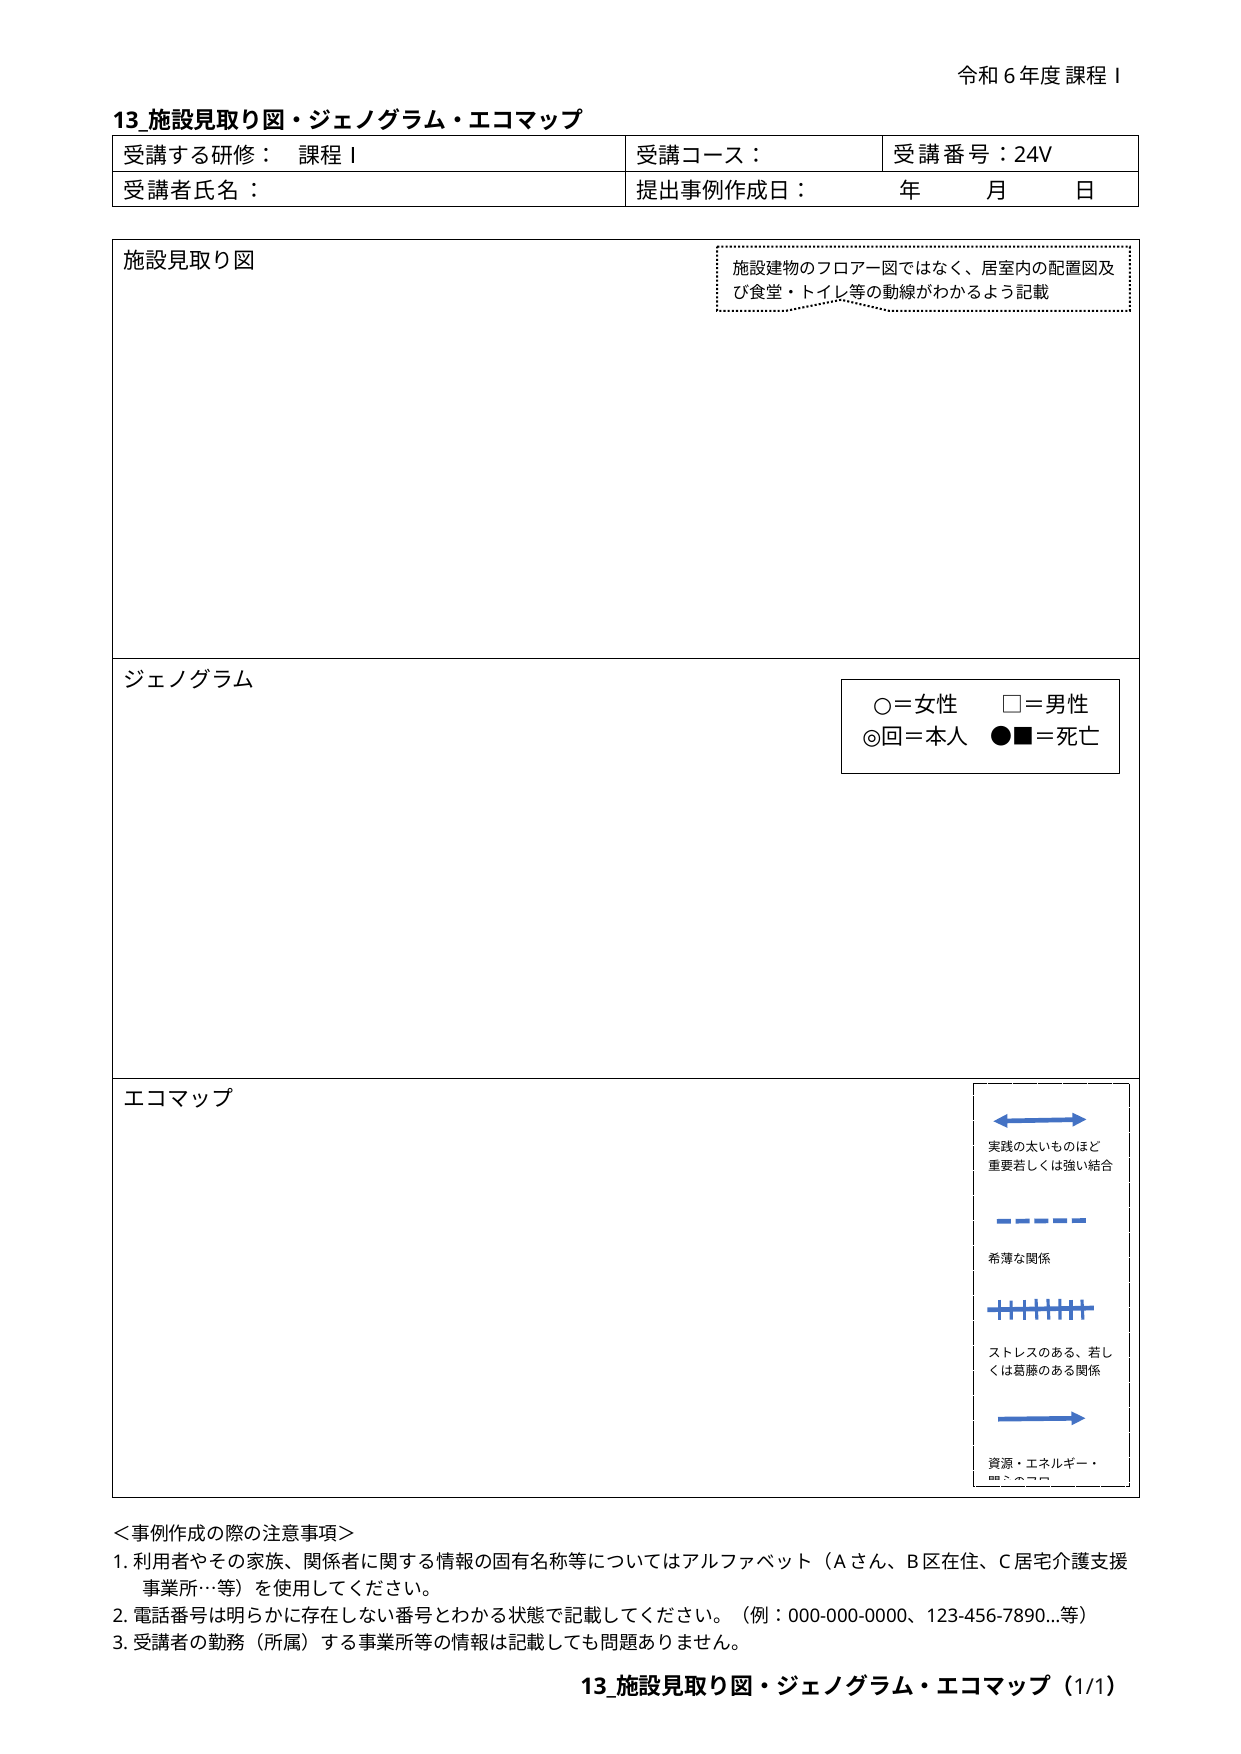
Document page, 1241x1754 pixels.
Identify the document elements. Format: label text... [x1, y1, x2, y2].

table_header 施設見取り図 [113, 240, 1139, 658]
table_cell ジェノグラム [113, 659, 1139, 1077]
table_cell エコマップ [113, 1079, 1139, 1497]
